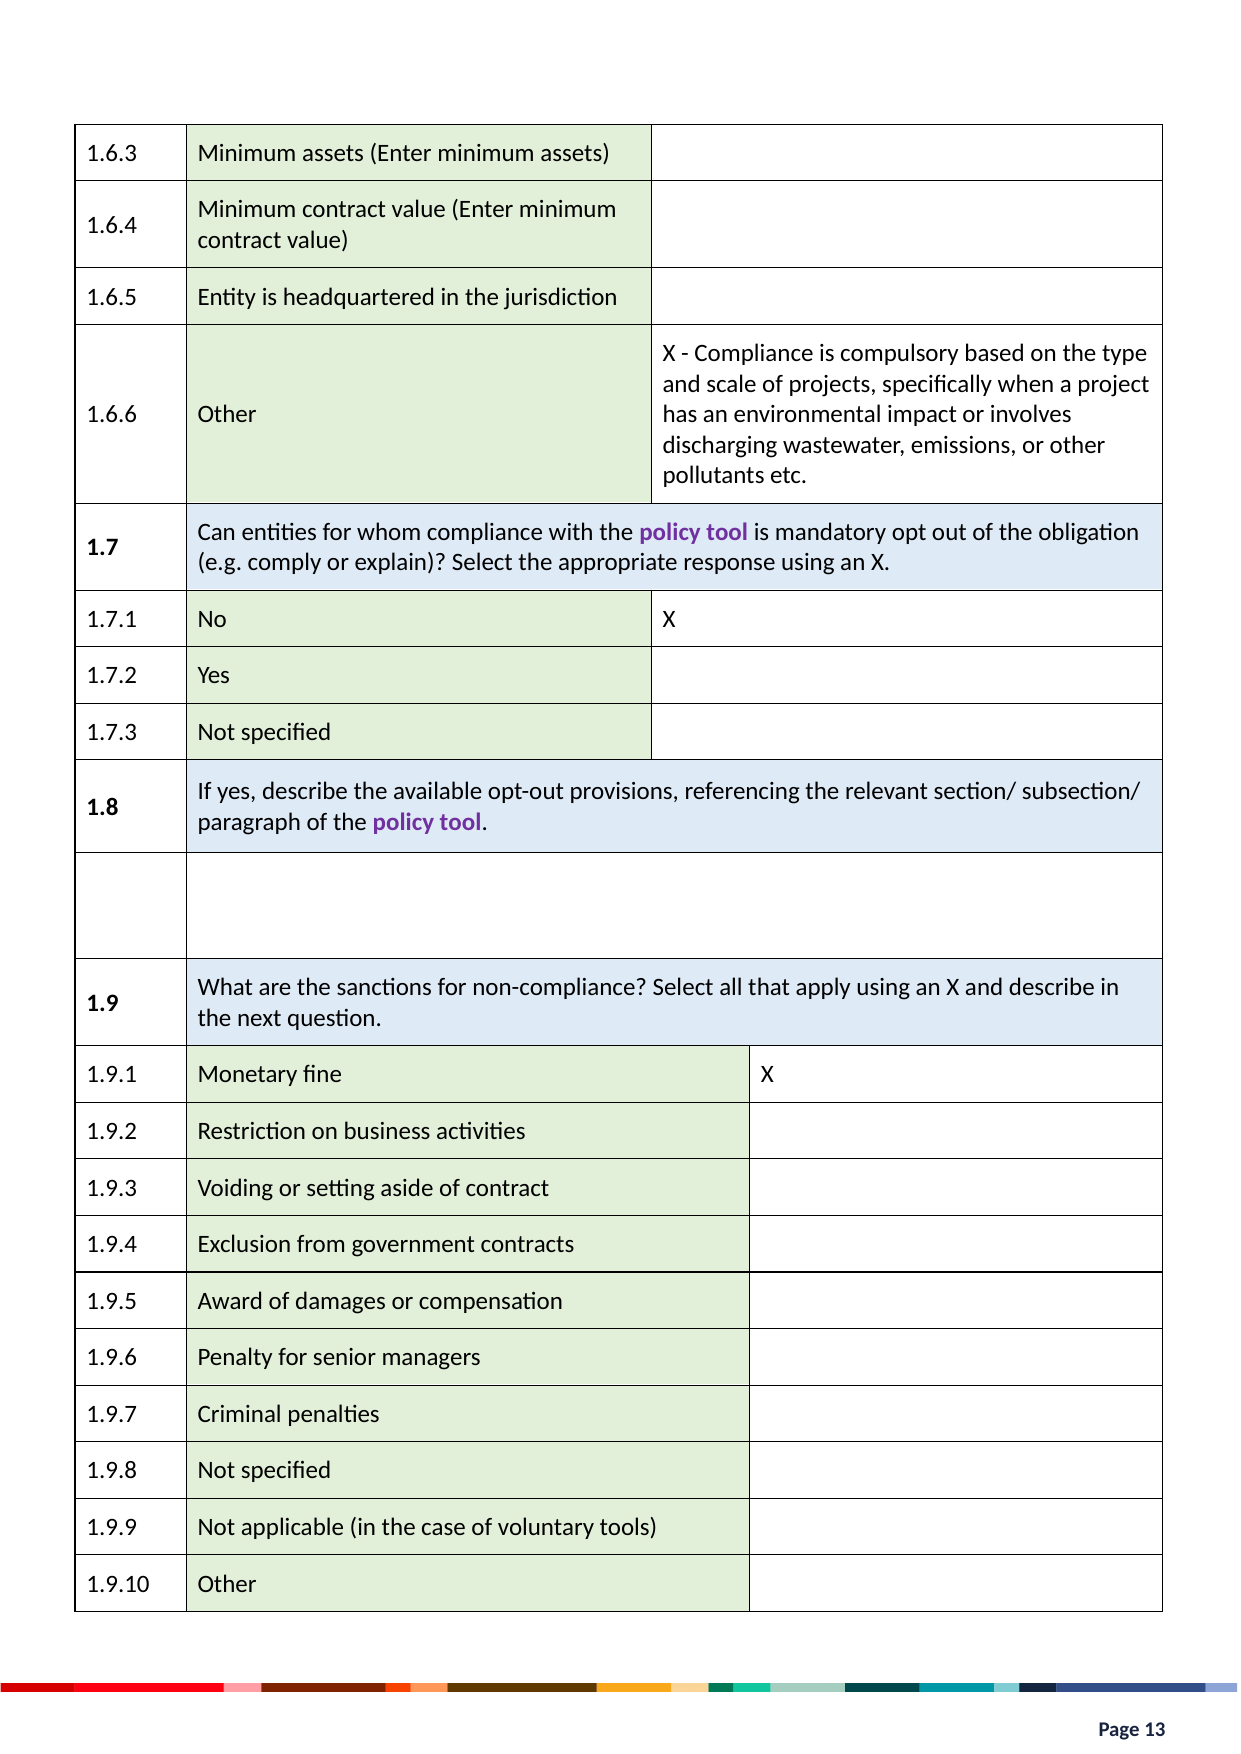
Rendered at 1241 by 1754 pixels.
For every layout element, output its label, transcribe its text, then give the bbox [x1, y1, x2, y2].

table_cell 1.9.6 [76, 1329, 186, 1384]
table_cell 1.9.4 [76, 1216, 186, 1271]
table_cell Can entities for whom compliance with the policy tool is mandatory opt out of the obligation (e.g. comply or explain)? Select the appropriate response using an X. [187, 504, 1162, 589]
table_cell Entity is headquartered in the jurisdiction [187, 268, 651, 324]
table_cell 1.6.5 [76, 268, 186, 324]
table_cell Award of damages or compensation [187, 1273, 749, 1328]
table_cell [750, 1499, 1162, 1554]
table_cell X [652, 591, 1162, 646]
table_cell [750, 1103, 1162, 1158]
table_cell Yes [187, 647, 651, 703]
table_cell [187, 853, 1162, 958]
table_cell Monetary fine [187, 1046, 749, 1102]
table_cell 1.8 [76, 760, 186, 852]
table_cell [652, 181, 1162, 267]
table_cell Other [187, 325, 651, 502]
table_cell Minimum contract value (Enter minimum contract value) [187, 181, 651, 267]
table_cell [652, 704, 1162, 759]
table_cell X - Compliance is compulsory based on the type and scale of projects, specifically when a project has an environmental impact or involves discharging wastewater, emissions, or other pollutants etc. [652, 325, 1162, 502]
table_cell 1.7.1 [76, 591, 186, 646]
table_cell Other [187, 1555, 749, 1611]
table_cell 1.9.9 [76, 1499, 186, 1554]
table_cell [750, 1273, 1162, 1328]
table_cell No [187, 591, 651, 646]
table_cell Voiding or setting aside of contract [187, 1159, 749, 1215]
table_cell Not applicable (in the case of voluntary tools) [187, 1499, 749, 1554]
table_cell Criminal penalties [187, 1386, 749, 1441]
table_cell 1.6.4 [76, 181, 186, 267]
table_cell [750, 1442, 1162, 1498]
table_cell Not specified [187, 1442, 749, 1498]
picture [0, 1683, 1236, 1692]
table_cell 1.9.2 [76, 1103, 186, 1158]
table_cell 1.7.3 [76, 704, 186, 759]
table_cell 1.6.3 [76, 125, 186, 180]
table_cell 1.9.3 [76, 1159, 186, 1215]
table_cell If yes, describe the available opt-out provisions, referencing the relevant section/ subsection/ paragraph of the policy tool. [187, 760, 1162, 852]
table_cell Penalty for senior managers [187, 1329, 749, 1384]
table_cell [750, 1216, 1162, 1271]
table_cell What are the sanctions for non-compliance? Select all that apply using an X and describe in the next question. [187, 959, 1162, 1045]
table_cell [652, 268, 1162, 324]
table_cell 1.6.6 [76, 325, 186, 502]
table_cell 1.9 [76, 959, 186, 1045]
table_cell X [750, 1046, 1162, 1102]
table_cell [750, 1159, 1162, 1215]
table_cell [750, 1386, 1162, 1441]
table_cell 1.9.7 [76, 1386, 186, 1441]
table_cell Restriction on business activities [187, 1103, 749, 1158]
table_cell [750, 1555, 1162, 1611]
table_cell [76, 853, 186, 958]
table_cell 1.7.2 [76, 647, 186, 703]
table_cell 1.9.10 [76, 1555, 186, 1611]
table_cell 1.9.8 [76, 1442, 186, 1498]
table_cell 1.9.5 [76, 1273, 186, 1328]
table_cell [652, 125, 1162, 180]
table_cell [652, 647, 1162, 703]
table_cell 1.7 [76, 504, 186, 589]
table_cell Not specified [187, 704, 651, 759]
table_cell 1.9.1 [76, 1046, 186, 1102]
table_cell Minimum assets (Enter minimum assets) [187, 125, 651, 180]
table_cell Exclusion from government contracts [187, 1216, 749, 1271]
table_cell [750, 1329, 1162, 1384]
